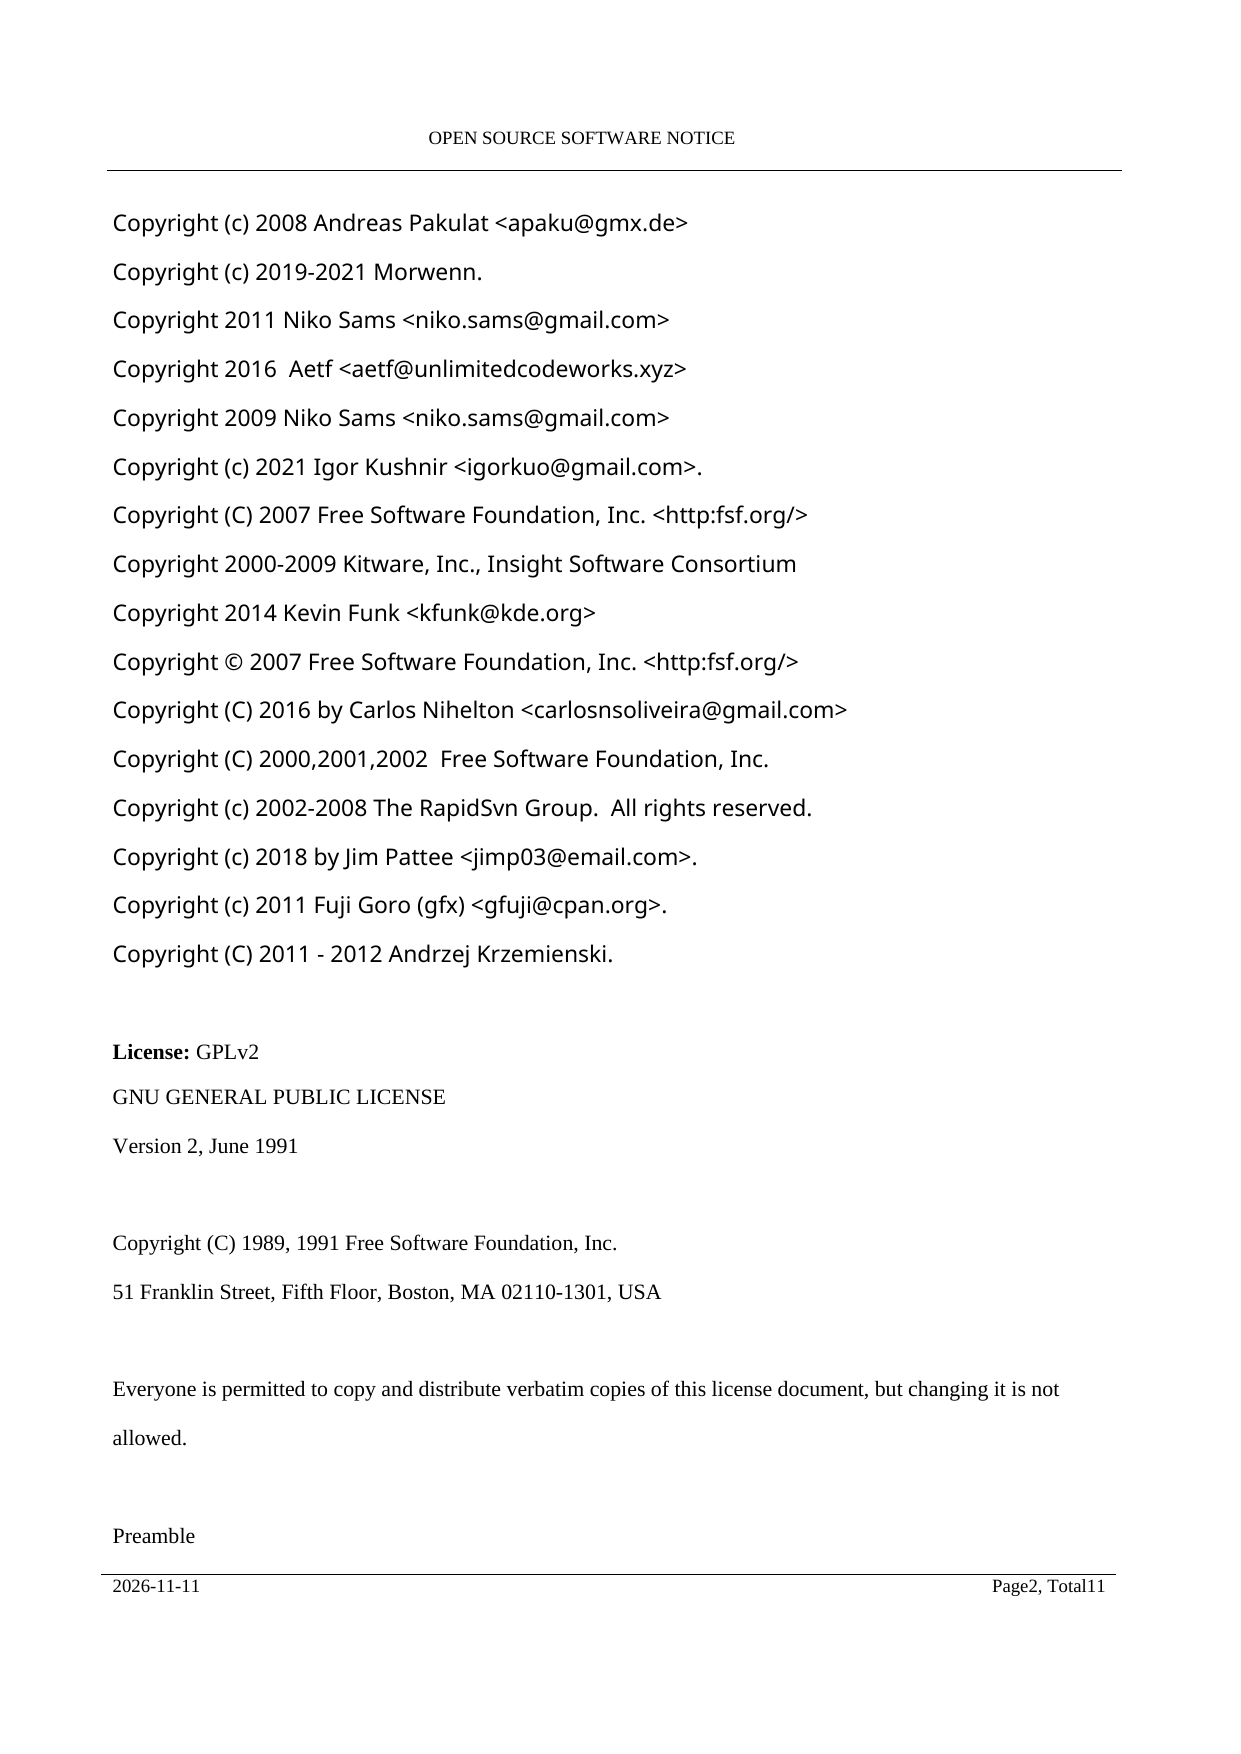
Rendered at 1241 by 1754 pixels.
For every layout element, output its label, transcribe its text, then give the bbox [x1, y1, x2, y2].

text License: GPLv2 [112, 1035, 1128, 1068]
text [112, 206, 1128, 1019]
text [112, 1080, 1128, 1551]
